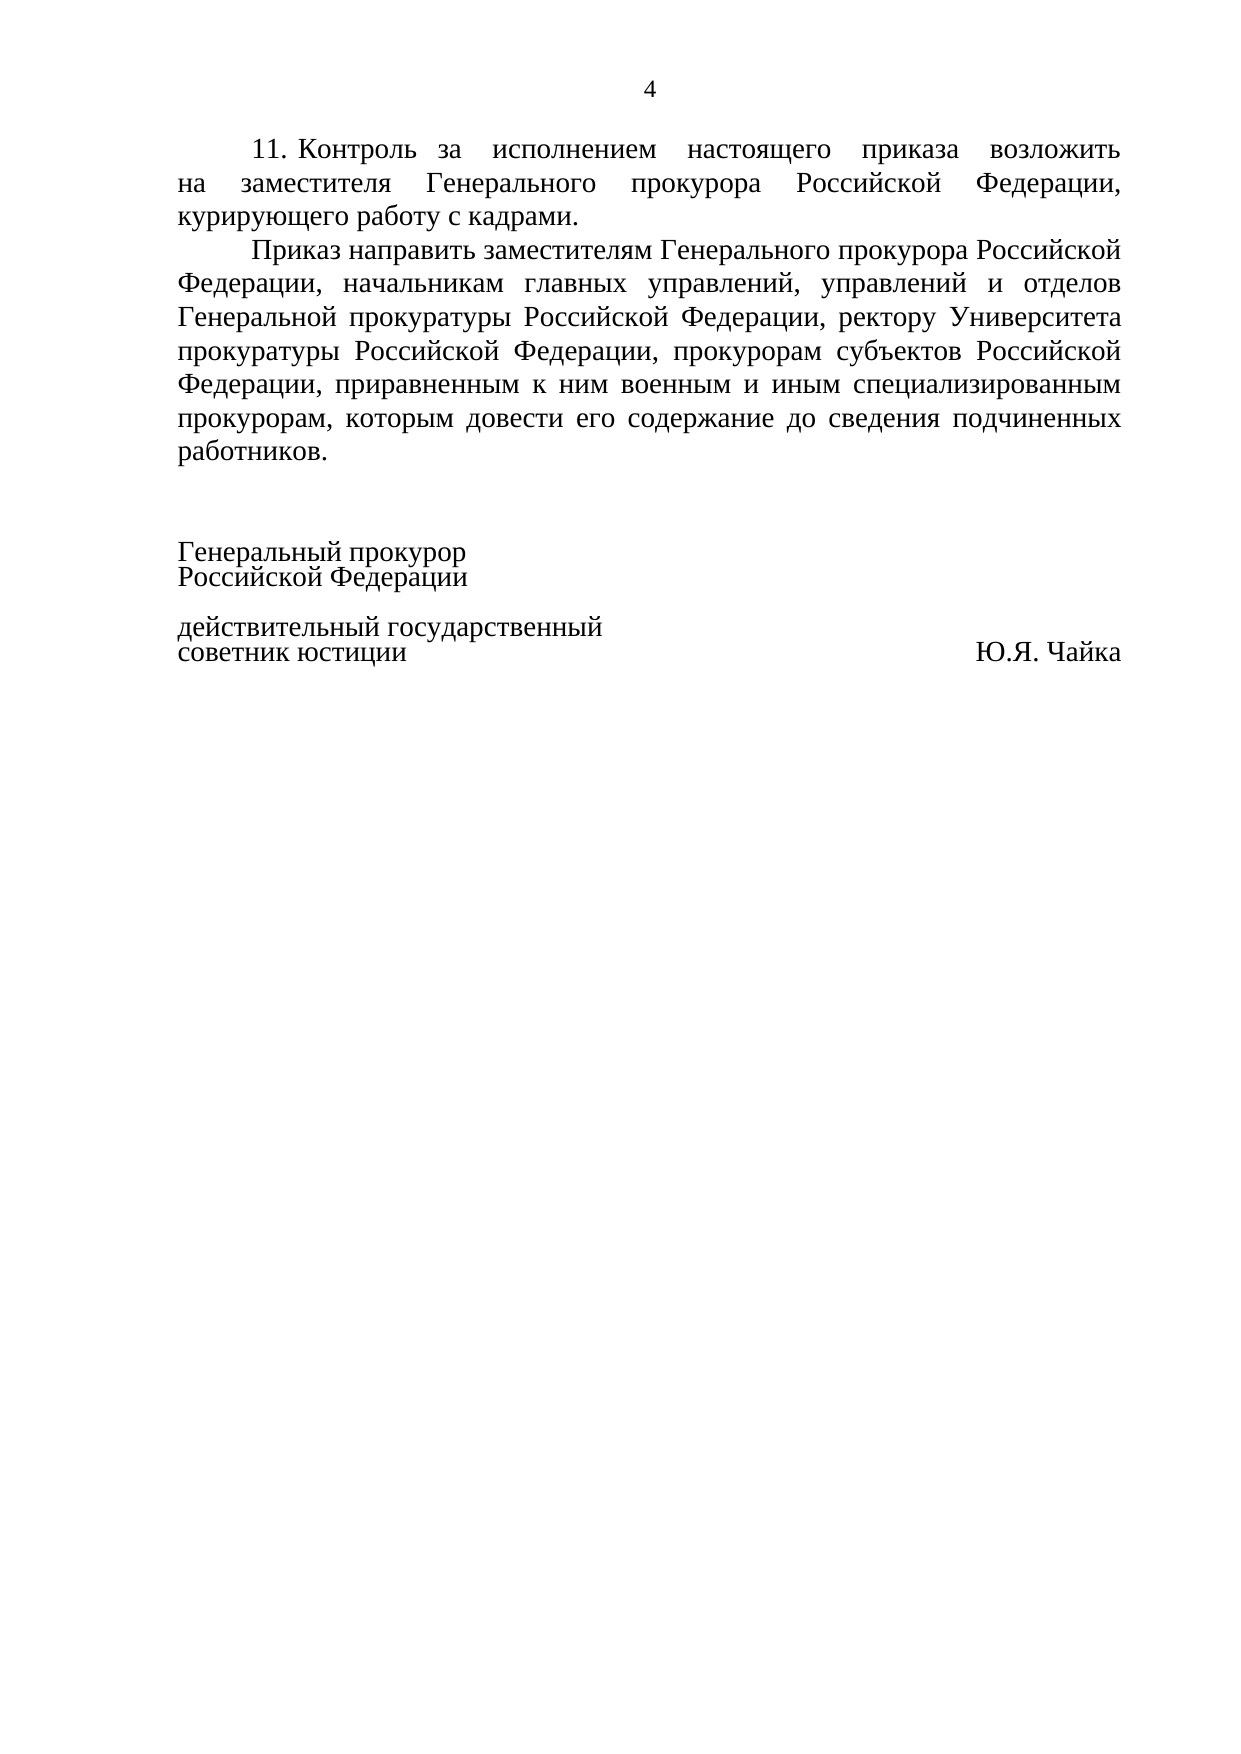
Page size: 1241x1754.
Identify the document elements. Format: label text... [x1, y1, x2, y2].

text Российской Федерации [177, 567, 1122, 592]
text 11. Контроль за исполнением настоящего приказа возложить на заместителя Генерального прокурора Российской Федерации, курирующего работу с кадрами. [177, 131, 1122, 232]
text Приказ направить заместителям Генерального прокурора Российской Федерации, начальникам главных управлений, управлений и отделов Генеральной прокуратуры Российской Федерации, ректору Университета прокуратуры Российской Федерации, прокурорам субъектов Российской Федерации, приравненным к ним военным и иным специализированным прокурорам, которым довести его содержание до сведения подчиненных работников. [177, 232, 1122, 467]
text Генеральный прокурор [177, 542, 1122, 567]
text советник юстиции Ю.Я. Чайка [177, 642, 1122, 667]
text действительный государственный [177, 617, 1122, 642]
